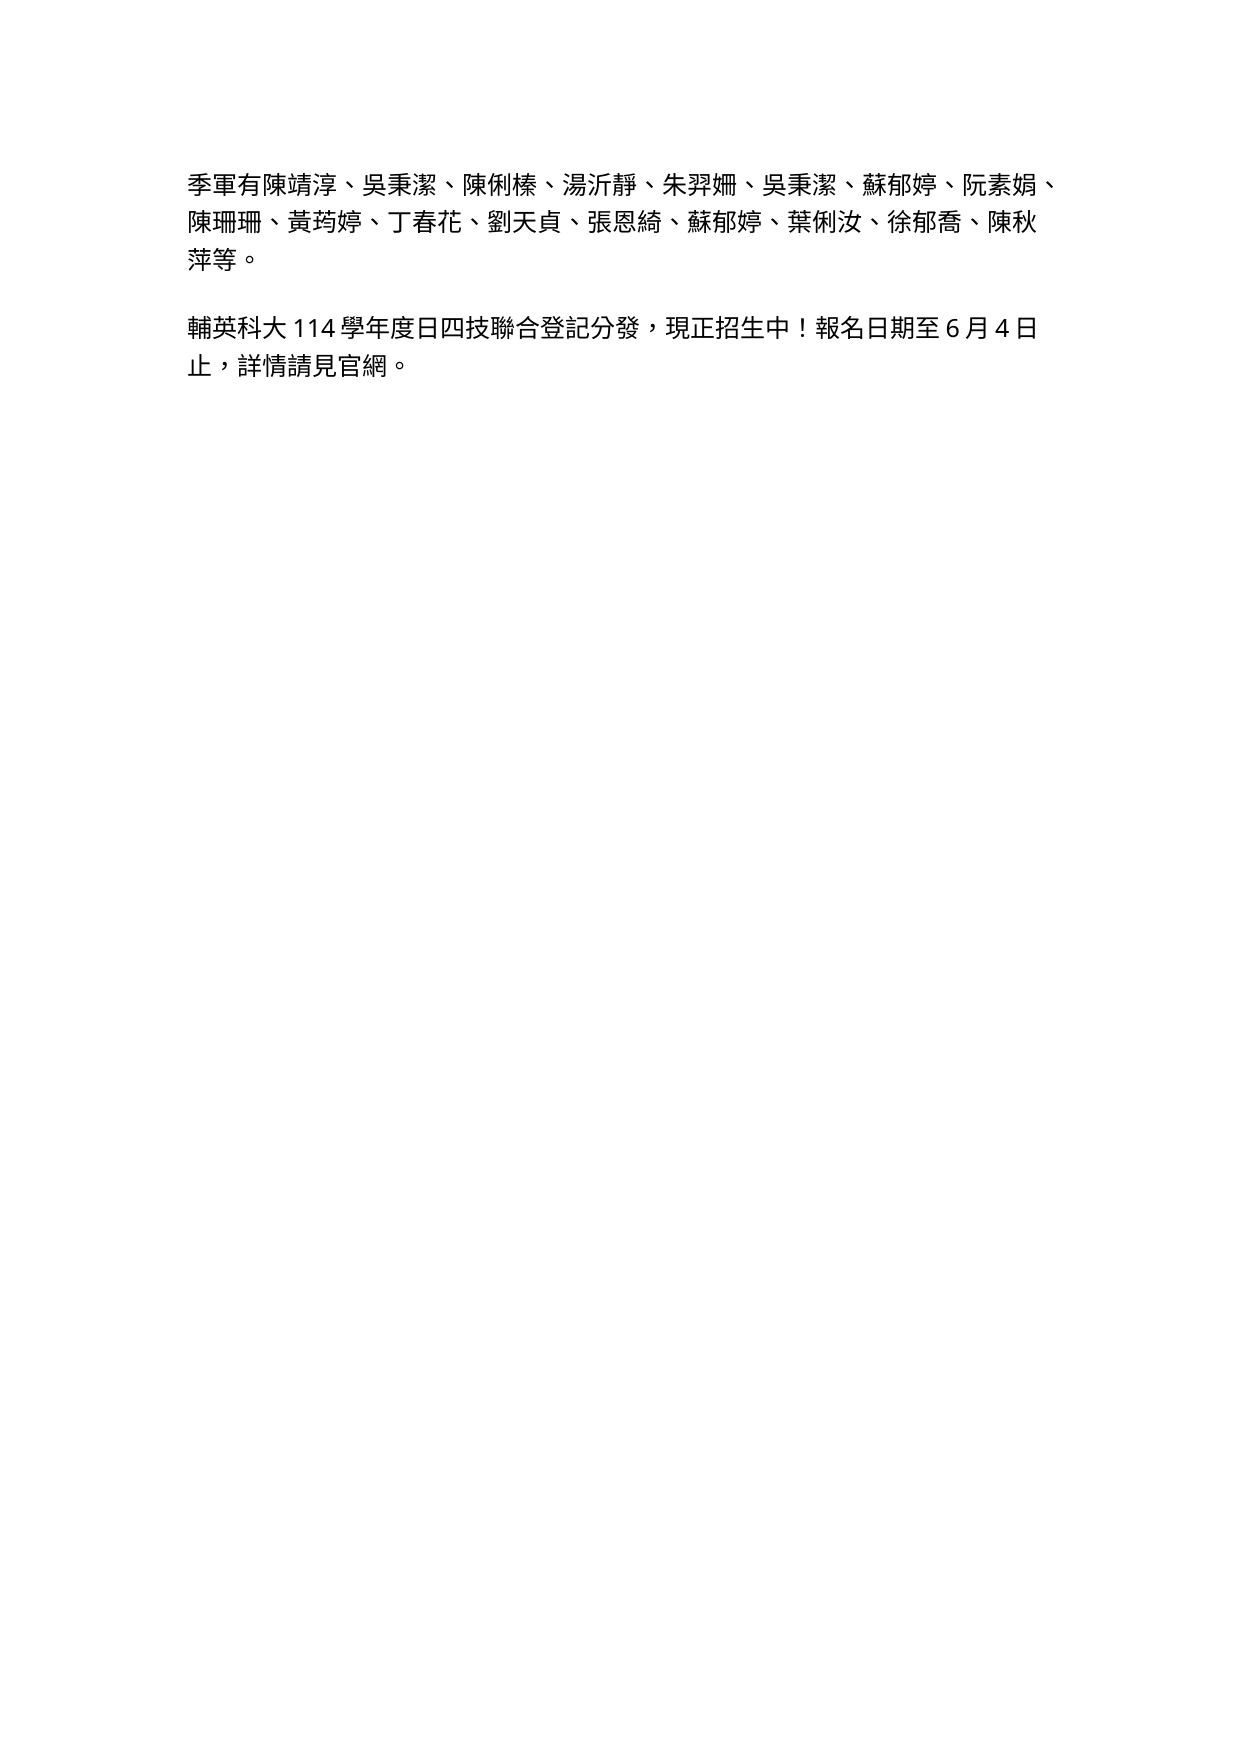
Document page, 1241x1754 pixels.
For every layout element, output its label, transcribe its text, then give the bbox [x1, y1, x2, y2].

text 輔英科大114學年度日四技聯合登記分發，現正招生中！報名日期至6月4日止，詳情請見官網。 [187, 308, 1053, 383]
text 季軍有陳靖淳、吳秉潔、陳俐榛、湯沂靜、朱羿姍、吳秉潔、蘇郁婷、阮素娟、陳珊珊、黃荺婷、丁春花、劉天貞、張恩綺、蘇郁婷、葉俐汝、徐郁喬、陳秋萍等。 [187, 164, 1053, 277]
